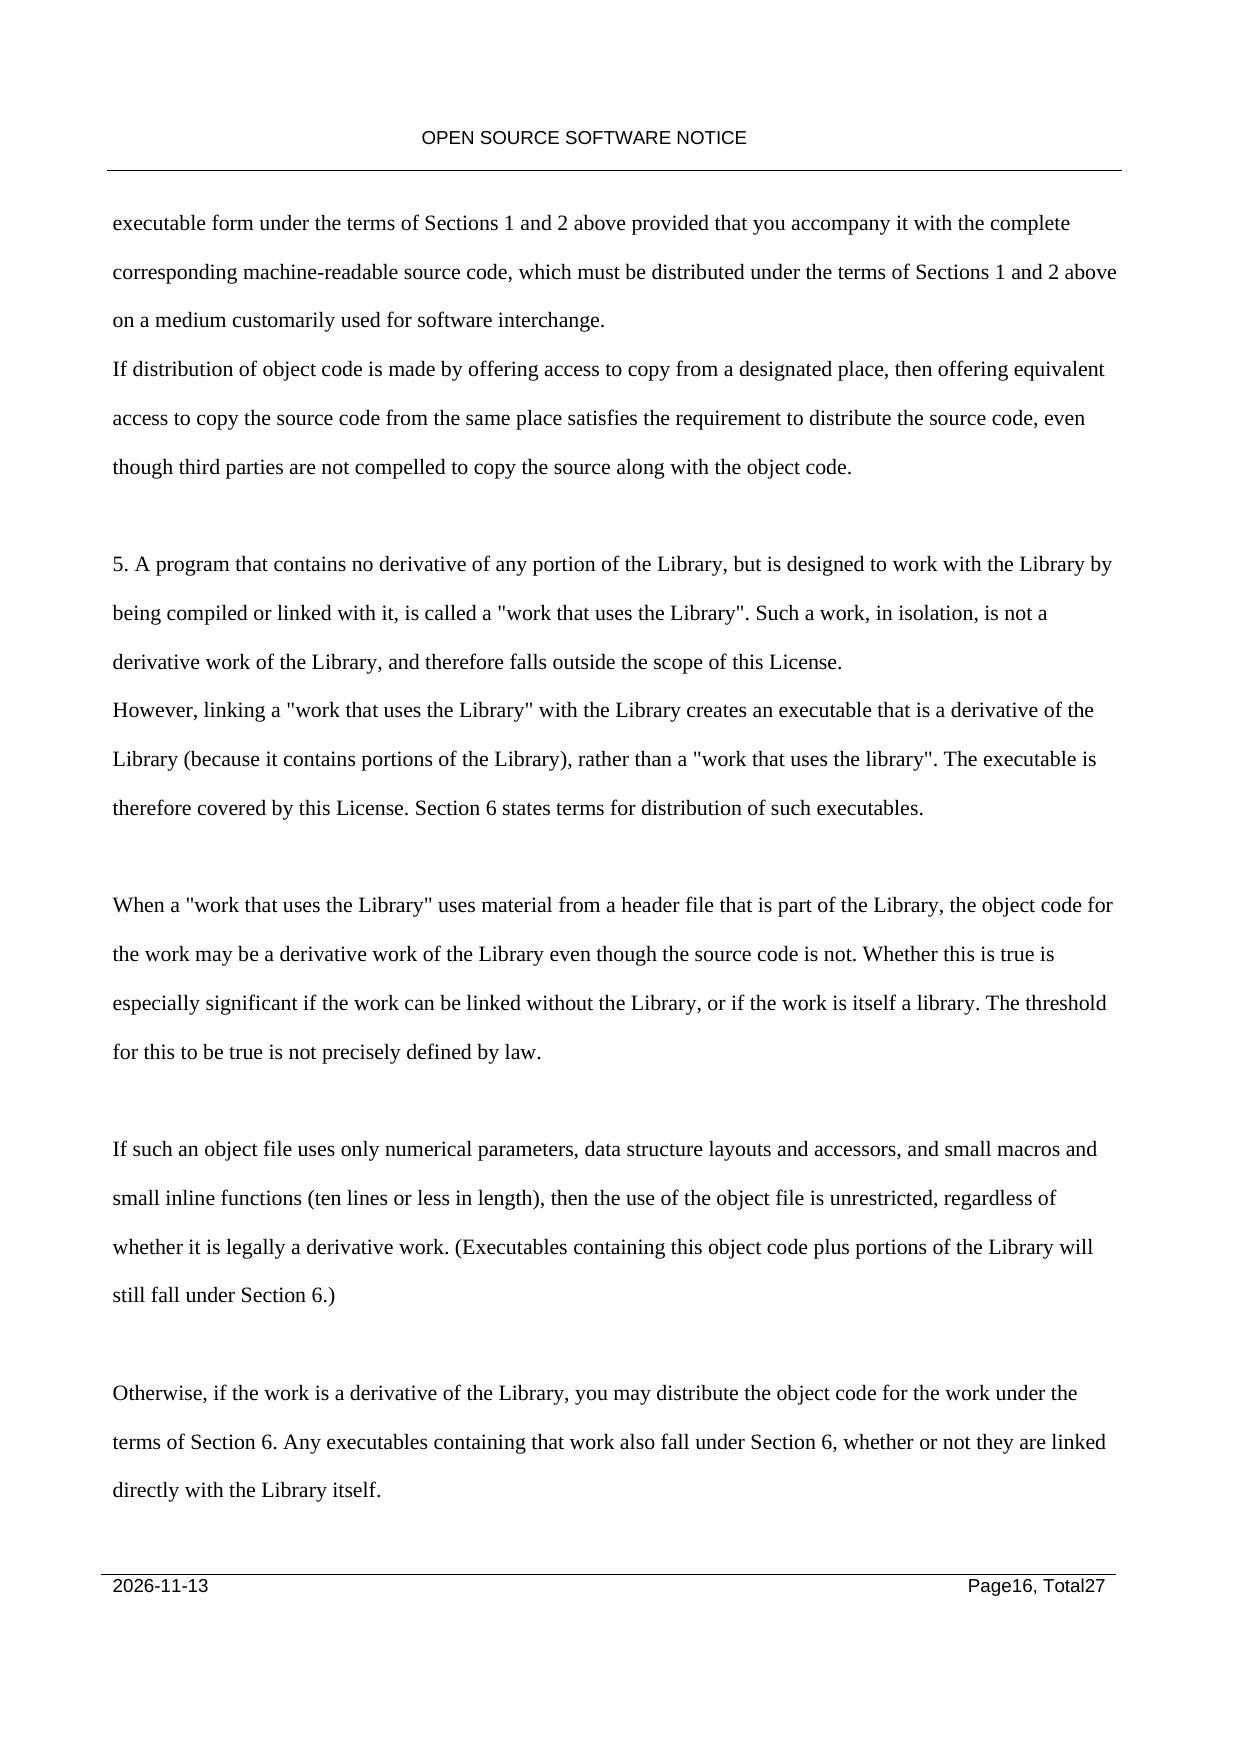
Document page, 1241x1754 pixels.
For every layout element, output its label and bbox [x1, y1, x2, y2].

text [112, 206, 1128, 1506]
